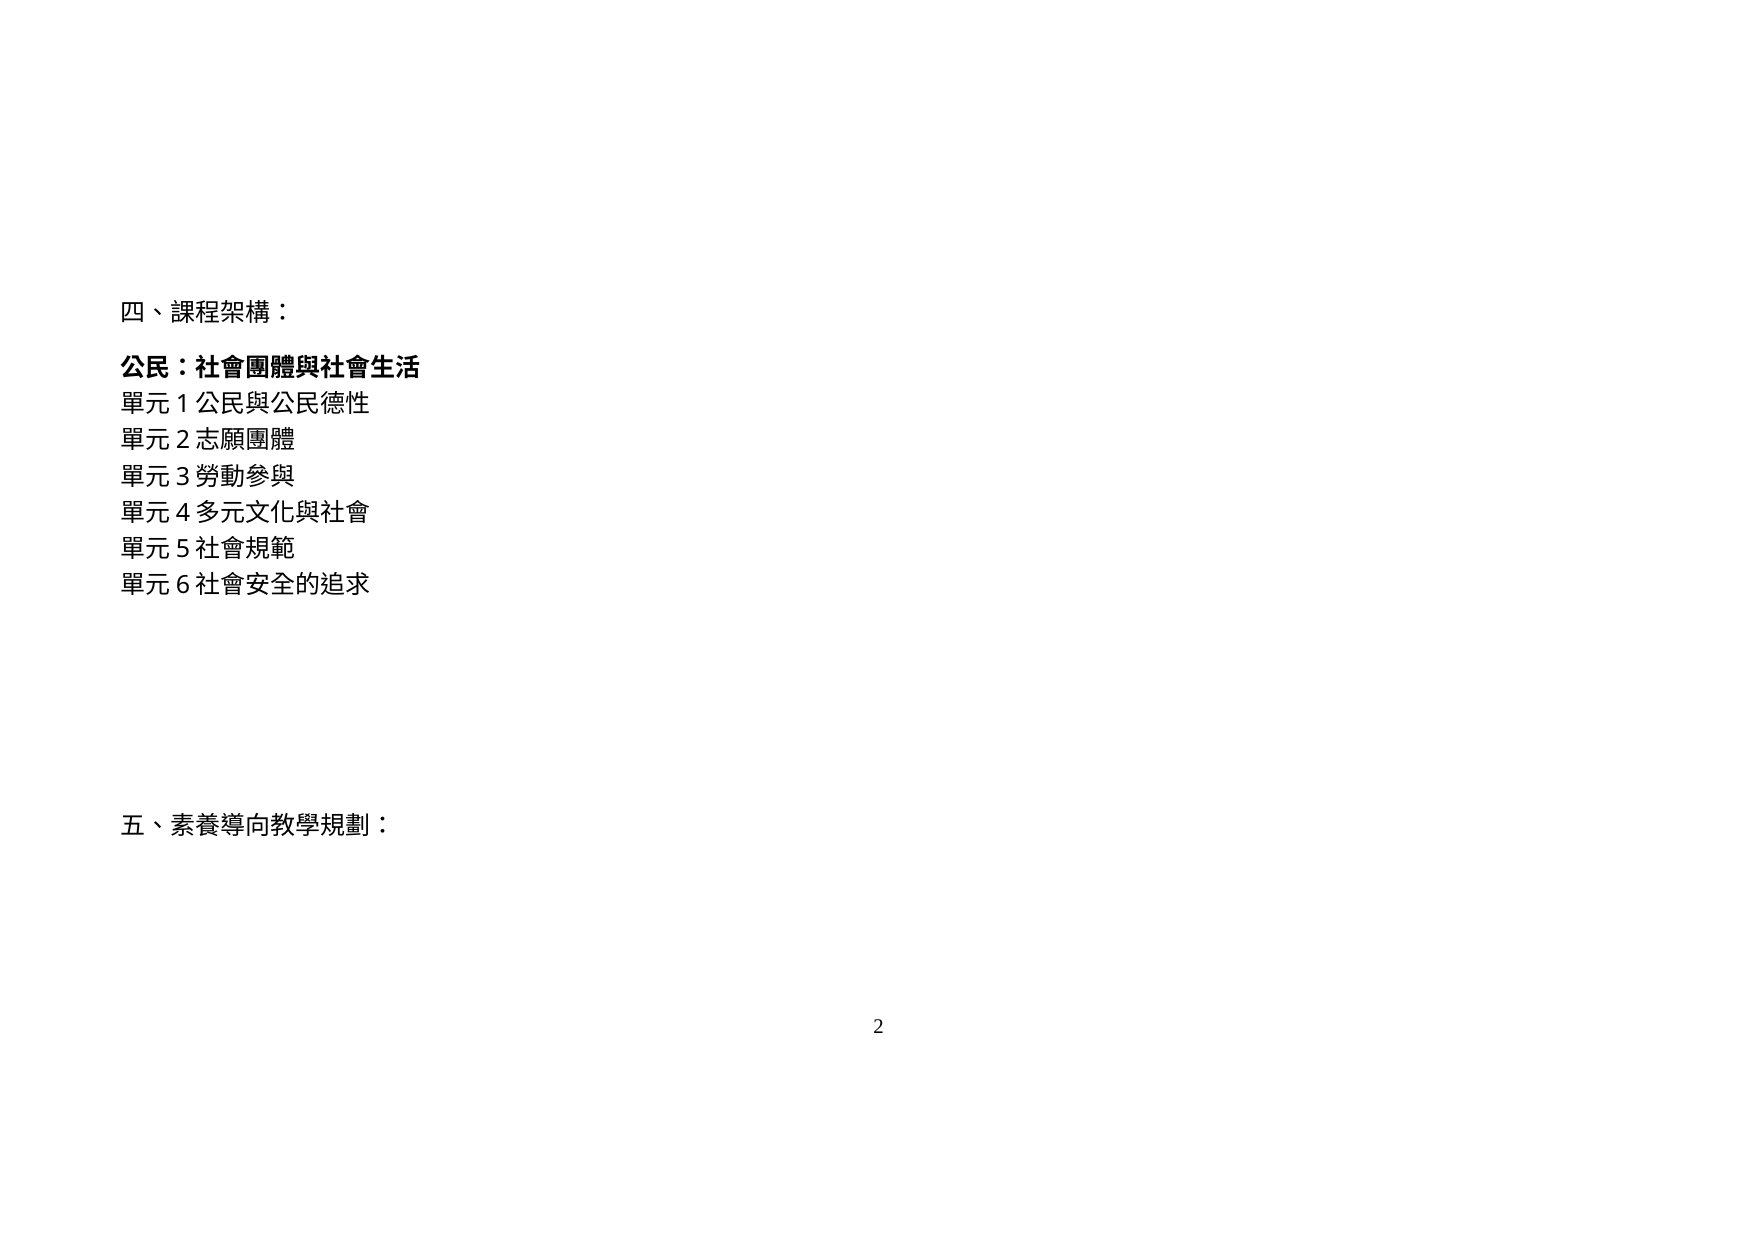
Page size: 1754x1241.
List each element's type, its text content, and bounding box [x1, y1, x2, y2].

text 單元6社會安全的追求 [118, 565, 1636, 601]
text 單元5社會規範 [118, 528, 1636, 565]
text 單元4多元文化與社會 [118, 492, 1636, 528]
text 單元3勞動參與 [118, 456, 1636, 492]
text 公民：社會團體與社會生活 [118, 347, 1636, 383]
text 單元2志願團體 [118, 420, 1636, 456]
text 四、課程架構： [118, 293, 1636, 329]
text 單元1公民與公民德性 [118, 383, 1636, 420]
text 五、素養導向教學規劃： [118, 805, 1636, 842]
